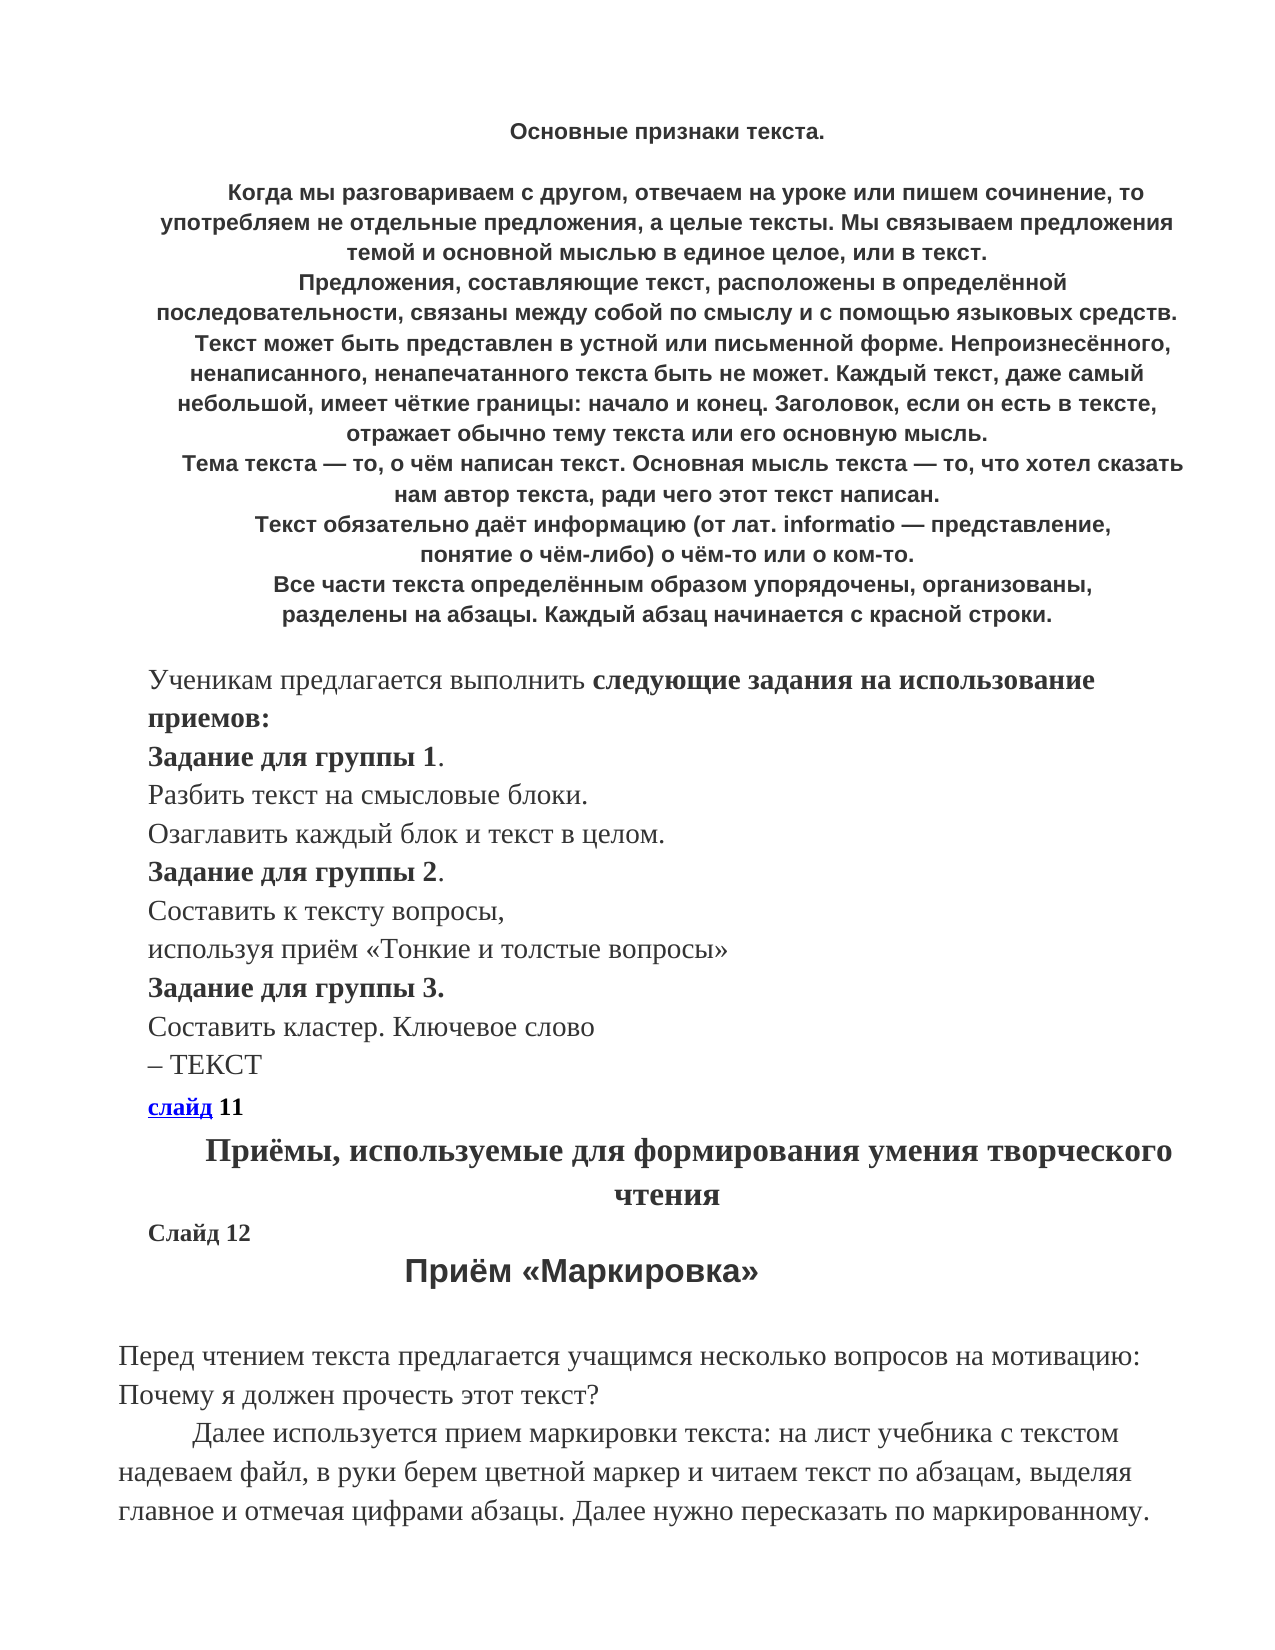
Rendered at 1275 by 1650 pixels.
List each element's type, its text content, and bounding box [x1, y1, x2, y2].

text Приём «Маркировка» [192, 1251, 1186, 1289]
text Составить к тексту вопросы, используя приём «Тонкие и толстые вопросы» Задание для группы 3. [148, 893, 1186, 1004]
text Основные признаки текста. [148, 118, 1186, 144]
text слайд 11 [148, 1092, 1186, 1121]
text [118, 1416, 1186, 1526]
text Приёмы, используемые для формирования умения творческого чтения [148, 1130, 1186, 1212]
text Слайд 12 [148, 1218, 1186, 1247]
text Перед чтением текста предлагается учащимся несколько вопросов на мотивацию: Почему я должен прочесть этот текст? [118, 1295, 1186, 1411]
text Разбить текст на смысловые блоки. Озаглавить каждый блок и текст в целом. Задание для группы 2. [148, 777, 1186, 888]
text Ученикам предлагается выполнить следующие задания на использование приемов: Задание для группы 1. [148, 662, 1186, 772]
text Когда мы разговариваем с другом, отвечаем на уроке или пишем сочинение, то употребляем не отдельные предложения, а целые тексты. Мы связываем предложения темой и основной мыслью в единое целое, или в текст. Предложения, составляющие текст, расположены в определённой последовательности, связаны между собой по смыслу и с помощью языковых средств. Текст может быть представлен в устной или письменной форме. Непроизнесённого, ненаписанного, ненапечатанного текста быть не может. Каждый текст, даже самый небольшой, имеет чёткие границы: начало и конец. Заголовок, если он есть в тексте, отражает обычно тему текста или его основную мысль. Тема текста — то, о чём написан текст. Основная мысль текста — то, что хотел сказать нам автор текста, ради чего этот текст написан. Текст обязательно даёт информацию (от лат. informatio — представление, понятие о чём-либо) о чём-то или о ком-то. Все части текста определённым образом упорядочены, организованы, разделены на абзацы. Каждый абзац начинается с красной строки. [148, 148, 1186, 628]
text Составить кластер. Ключевое слово – ТЕКСТ [148, 1009, 1186, 1081]
